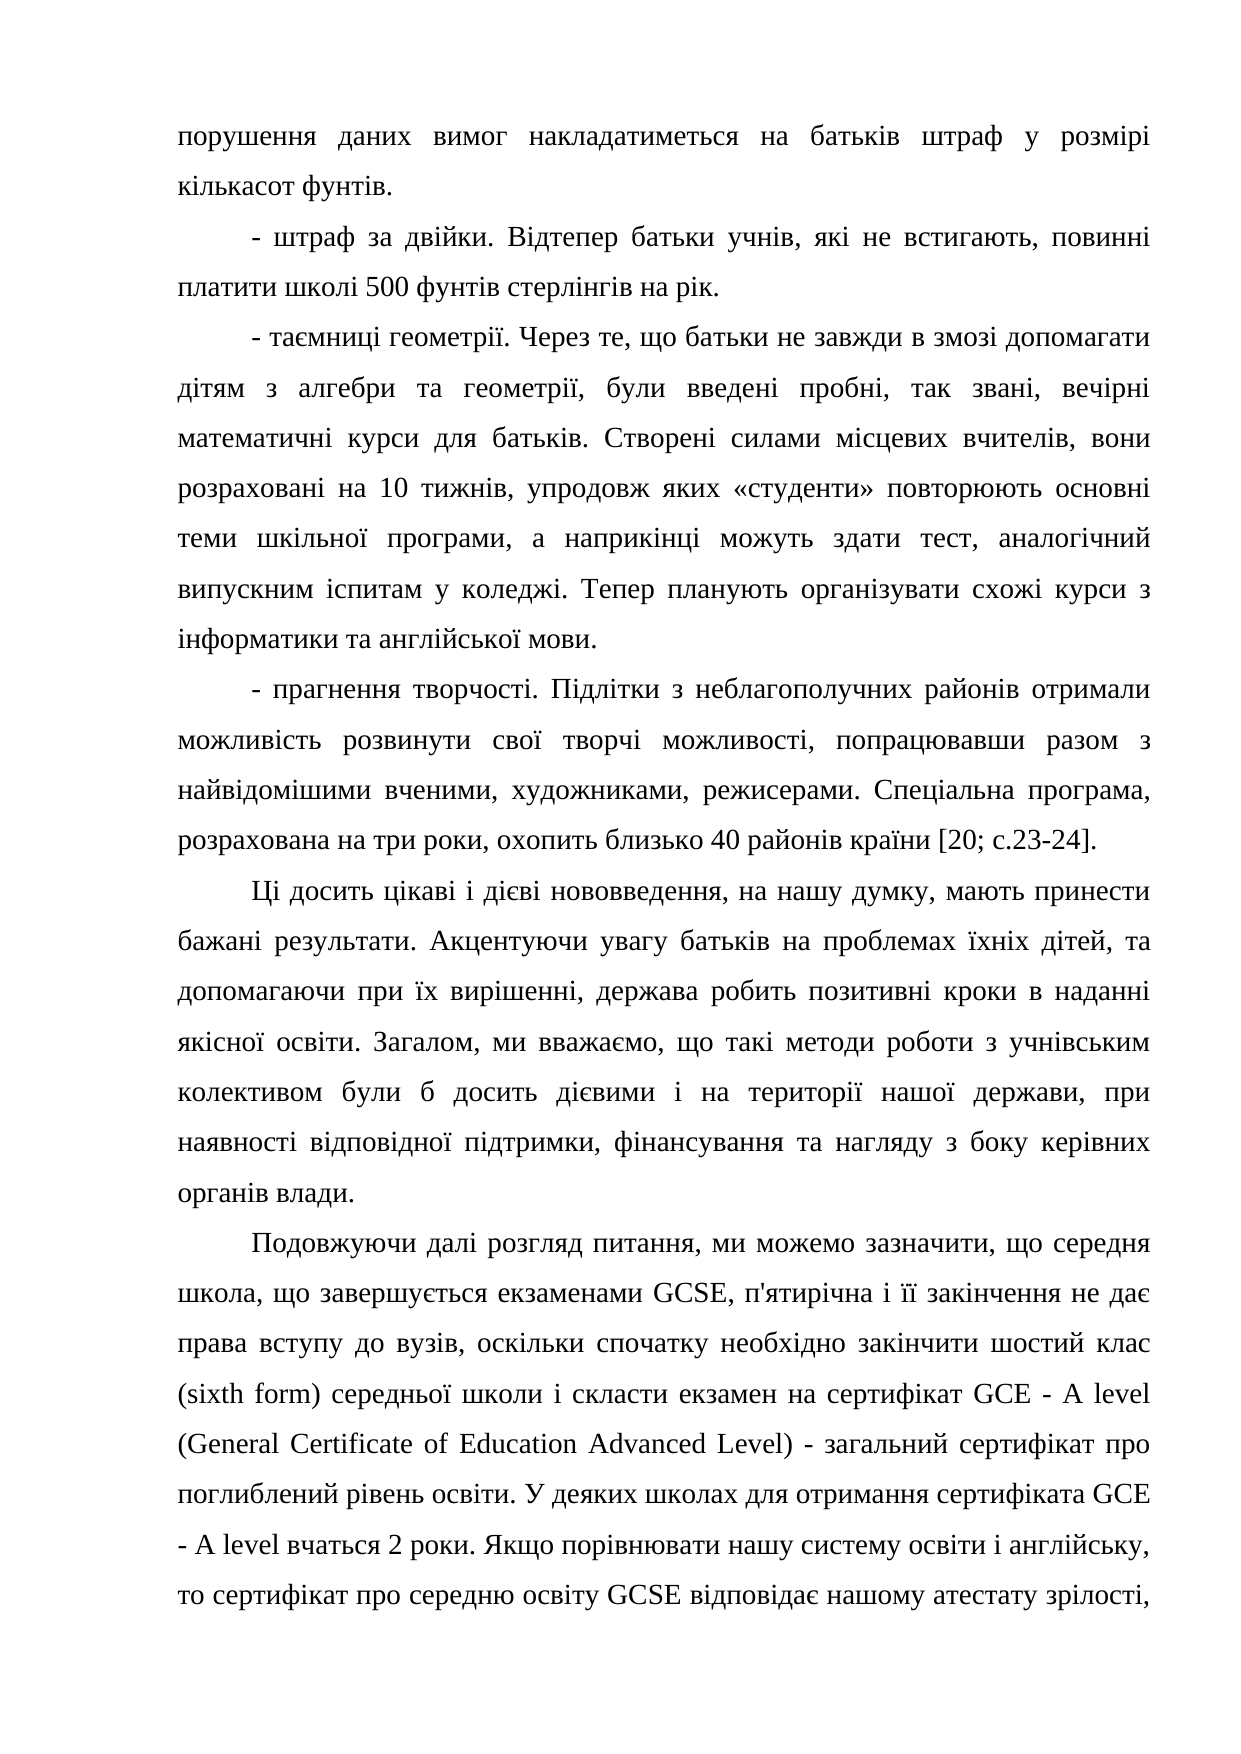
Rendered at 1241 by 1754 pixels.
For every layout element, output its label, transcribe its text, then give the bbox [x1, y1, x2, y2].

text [177, 118, 1152, 202]
text - прагнення творчості. Підлітки з неблагополучних районів отримали можливість розвинути свої творчі можливості, попрацювавши разом з найвідомішими вченими, художниками, режисерами. Спеціальна програма, розрахована на три роки, охопить близько 40 районів країни [20; c.23-24]. [177, 672, 1152, 856]
text Ці досить цікаві і дієві нововведення, на нашу думку, мають принести бажані результати. Акцентуючи увагу батьків на проблемах їхніх дітей, та допомагаючи при їх вирішенні, держава робить позитивні кроки в наданні якісної освіти. Загалом, ми вважаємо, що такі методи роботи з учнівським колективом були б досить дієвими і на території нашої держави, при наявності відповідної підтримки, фінансування та нагляду з боку керівних органів влади. [177, 873, 1152, 1208]
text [177, 1225, 1152, 1611]
text - штраф за двійки. Відтепер батьки учнів, які не встигають, повинні платити школі 500 фунтів стерлінгів на рік. [177, 219, 1152, 303]
text - таємниці геометрії. Через те, що батьки не завжди в змозі допомагати дітям з алгебри та геометрії, були введені пробні, так звані, вечірні математичні курси для батьків. Створені силами місцевих вчителів, вони розраховані на 10 тижнів, упродовж яких «студенти» повторюють основні теми шкільної програми, а наприкінці можуть здати тест, аналогічний випускним іспитам у коледжі. Тепер планують організувати схожі курси з інформатики та англійської мови. [177, 319, 1152, 655]
